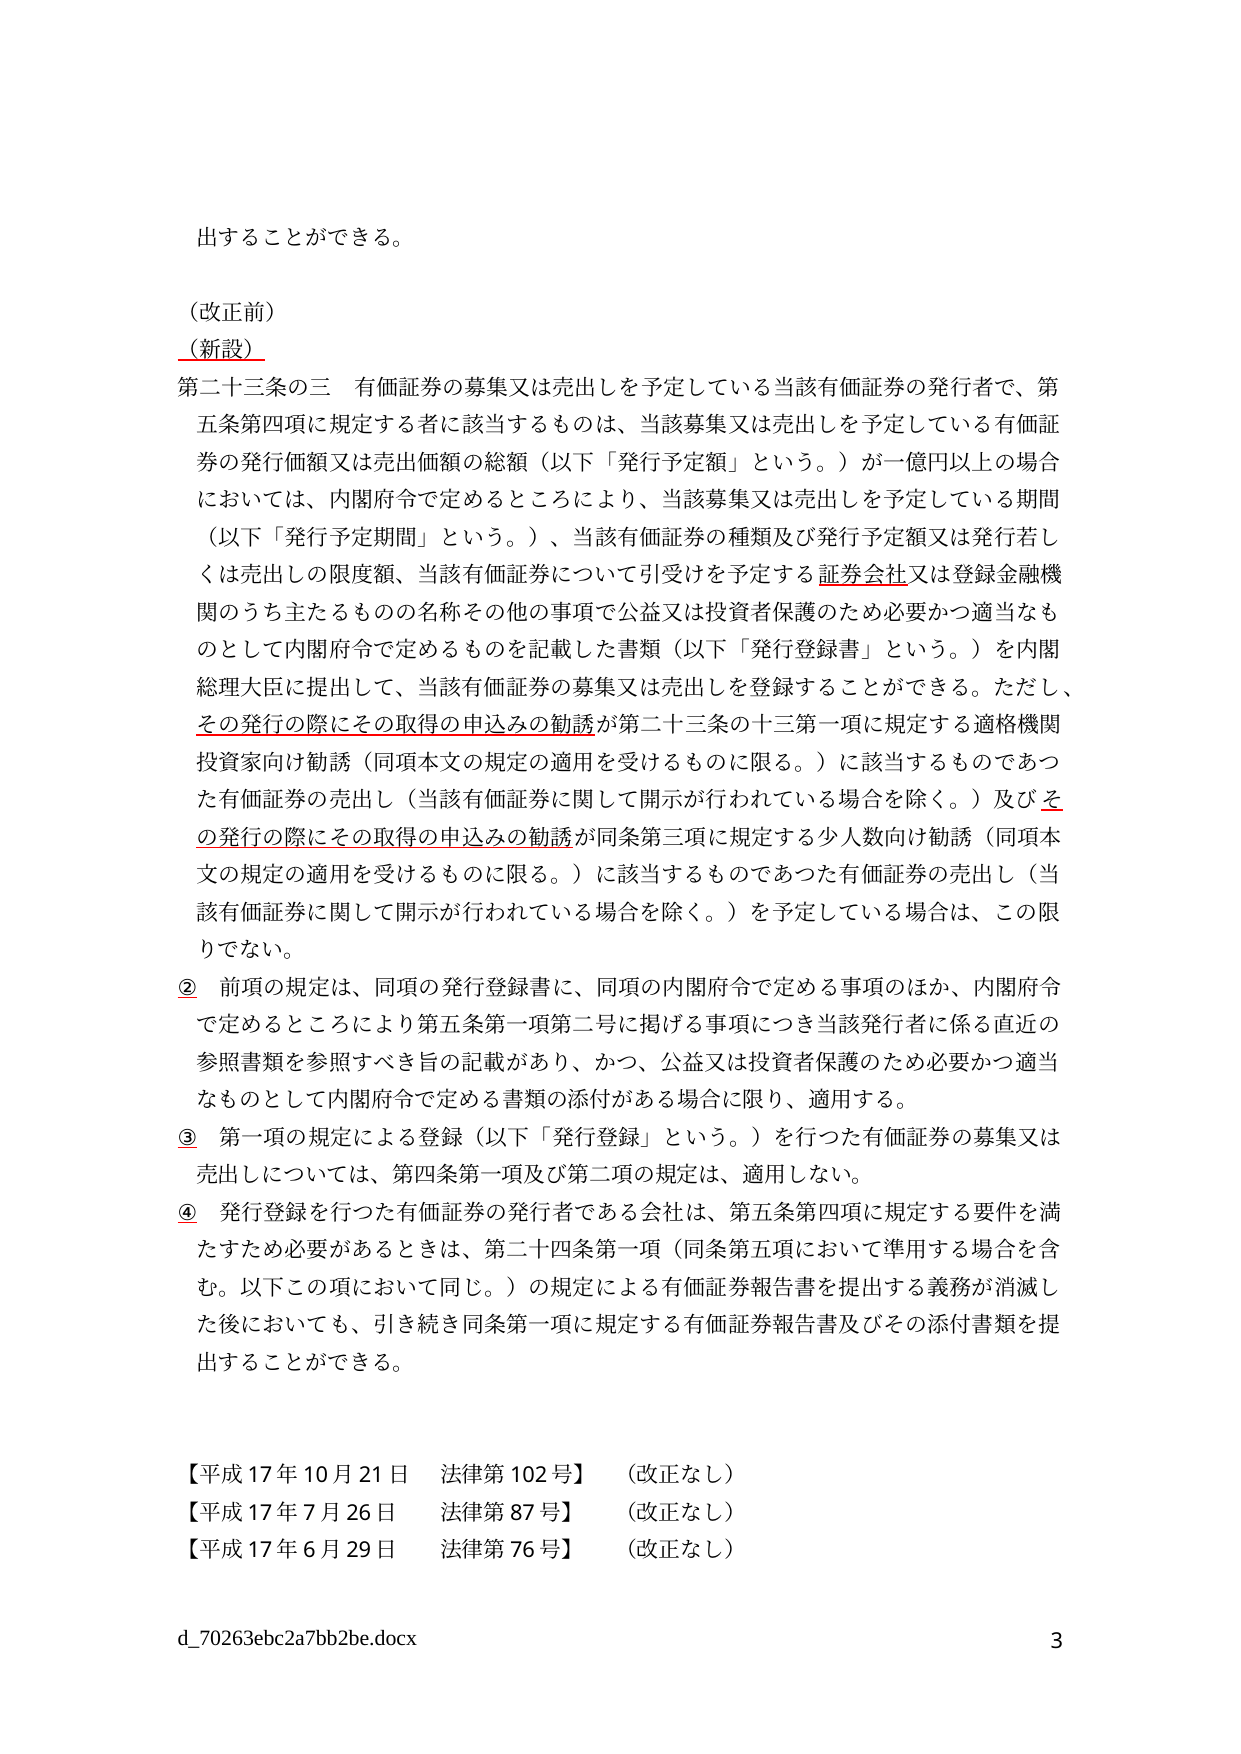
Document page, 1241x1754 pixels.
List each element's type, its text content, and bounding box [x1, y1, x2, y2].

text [177, 217, 1063, 254]
text ② 前項の規定は、同項の発行登録書に、同項の内閣府令で定める事項のほか、内閣府令で定めるところにより第五条第一項第二号に掲げる事項につき当該発行者に係る直近の参照書類を参照すべき旨の記載があり、かつ、公益又は投資者保護のため必要かつ適当なものとして内閣府令で定める書類の添付がある場合に限り、適用する。 [177, 967, 1063, 1117]
text （新設） [177, 329, 1063, 367]
text 【平成17年10月21日 法律第102号】 （改正なし） [177, 1454, 1063, 1492]
text ③ 第一項の規定による登録（以下「発行登録」という。）を行つた有価証券の募集又は売出しについては、第四条第一項及び第二項の規定は、適用しない。 [177, 1117, 1063, 1192]
text ④ 発行登録を行つた有価証券の発行者である会社は、第五条第四項に規定する要件を満たすため必要があるときは、第二十四条第一項（同条第五項において準用する場合を含む。以下この項において同じ。）の規定による有価証券報告書を提出する義務が消滅した後においても、引き続き同条第一項に規定する有価証券報告書及びその添付書類を提出することができる。 [177, 1192, 1063, 1379]
text 【平成17年7月26日 法律第87号】 （改正なし） [177, 1492, 1063, 1529]
text 第二十三条の三 有価証券の募集又は売出しを予定している当該有価証券の発行者で、第五条第四項に規定する者に該当するものは、当該募集又は売出しを予定している有価証券の発行価額又は売出価額の総額（以下「発行予定額」という。）が一億円以上の場合においては、内閣府令で定めるところにより、当該募集又は売出しを予定している期間（以下「発行予定期間」という。）、当該有価証券の種類及び発行予定額又は発行若しくは売出しの限度額、当該有価証券について引受けを予定する証券会社又は登録金融機関のうち主たるものの名称その他の事項で公益又は投資者保護のため必要かつ適当なものとして内閣府令で定めるものを記載した書類（以下「発行登録書」という。）を内閣総理大臣に提出して、当該有価証券の募集又は売出しを登録することができる。ただし、その発行の際にその取得の申込みの勧誘が第二十三条の十三第一項に規定する適格機関投資家向け勧誘（同項本文の規定の適用を受けるものに限る。）に該当するものであつた有価証券の売出し（当該有価証券に関して開示が行われている場合を除く。）及びその発行の際にその取得の申込みの勧誘が同条第三項に規定する少人数向け勧誘（同項本文の規定の適用を受けるものに限る。）に該当するものであつた有価証券の売出し（当該有価証券に関して開示が行われている場合を除く。）を予定している場合は、この限りでない。 [177, 367, 1063, 967]
text （改正前） [177, 292, 1063, 329]
text 【平成17年6月29日 法律第76号】 （改正なし） [177, 1529, 1063, 1567]
